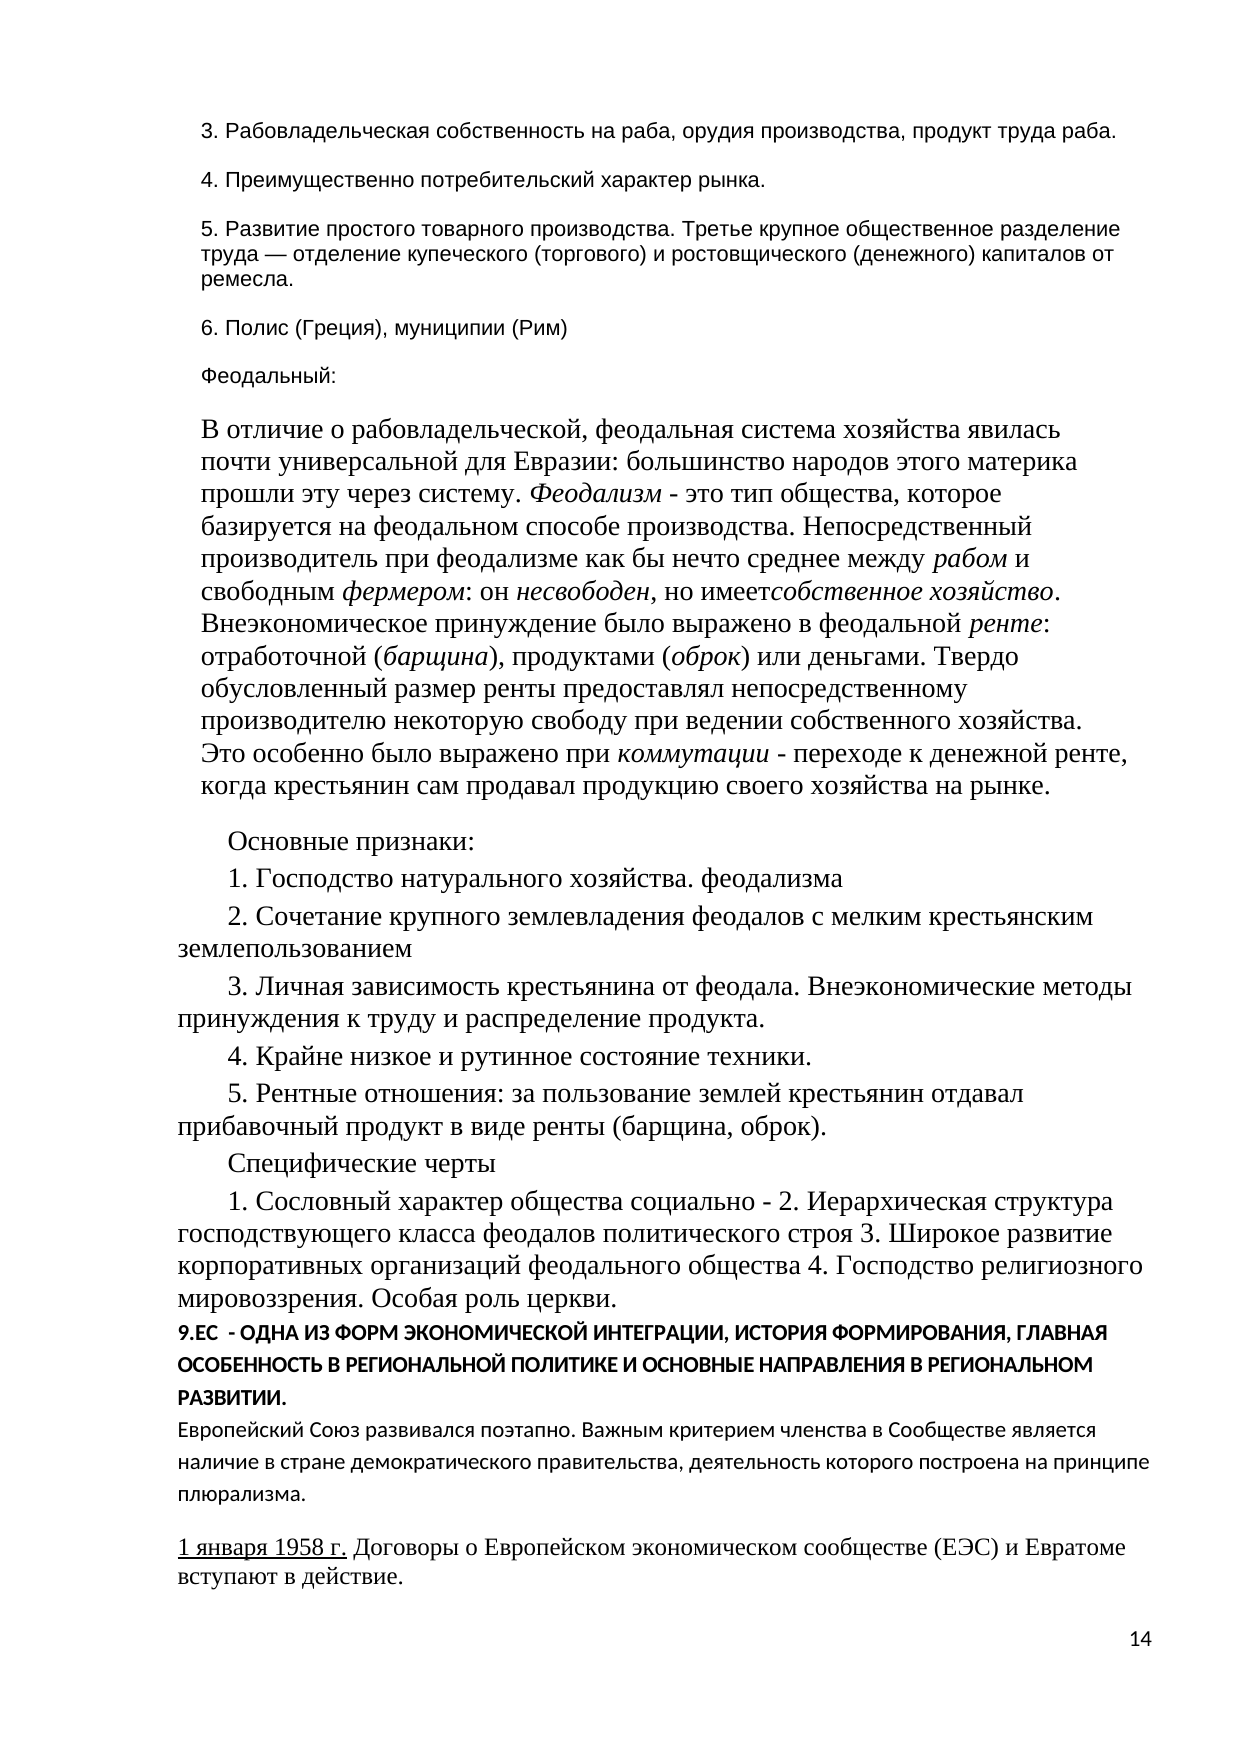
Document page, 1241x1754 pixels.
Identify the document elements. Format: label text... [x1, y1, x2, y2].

text 1. Господство натурального хозяйства. феодализма [177, 861, 1152, 894]
text 4. Крайне низкое и рутинное состояние техники. [177, 1039, 1152, 1071]
text 4. Преимущественно потребительский характер рынка. [201, 167, 1128, 192]
text 1. Сословный характер общества социально - 2. Иерархическая структура господствующего класса феодалов политического строя 3. Широкое развитие корпоративных организаций феодального общества 4. Господство религиозного мировоззрения. Особая роль церкви. [177, 1184, 1152, 1313]
text 9.Ес - одна из форм экономической интеграции, история формирования, главная особенность в региональной политике и основные направления в региональном развитии. Европейский Союз развивался поэтапно. Важным критерием членства в Сообществе является наличие в стране демократического правительства, деятельность которого построена на принципе плюрализма. [177, 1318, 1152, 1507]
text Феодальный: [201, 363, 1128, 388]
text 5. Развитие простого товарного производства. Третье крупное общественное разделение труда — отделение купеческого (торгового) и ростовщического (денежного) капиталов от ремесла. [201, 215, 1128, 291]
text 3. Личная зависимость крестьянина от феодала. Внеэкономические методы принуждения к труду и распределение продукта. [177, 969, 1152, 1034]
text В отличие о рабовладельческой, феодальная система хозяйства явилась почти универсальной для Евразии: большинство народов этого материка прошли эту через систему. Феодализм - это тип общества, которое базируется на феодальном способе производства. Непосредственный производитель при феодализме как бы нечто среднее между рабом и свободным фермером: он несвободен, но имеетсобственное хозяйство. Внеэкономическое принуждение было выражено в феодальной ренте: отработочной (барщина), продуктами (оброк) или деньгами. Твердо обусловленный размер ренты предоставлял непосредственному производителю некоторую свободу при ведении собственного хозяйства. Это особенно было выражено при коммутации - переходе к денежной ренте, когда крестьянин сам продавал продукцию своего хозяйства на рынке. [201, 412, 1128, 801]
text 1 января 1958 г. Договоры о Европейском экономическом сообществе (ЕЭС) и Евратоме вступают в действие. [177, 1532, 1152, 1590]
text Специфические черты [177, 1146, 1152, 1178]
text 5. Рентные отношения: за пользование землей крестьянин отдавал прибавочный продукт в виде ренты (барщина, оброк). [177, 1076, 1152, 1141]
text Основные признаки: [177, 824, 1152, 856]
text 2. Сочетание крупного землевладения феодалов с мелким крестьянским землепользованием [177, 899, 1152, 964]
text 6. Полис (Греция), муниципии (Рим) [201, 314, 1128, 340]
text 3. Рабовладельческая собственность на раба, орудия производства, продукт труда раба. [201, 118, 1128, 143]
